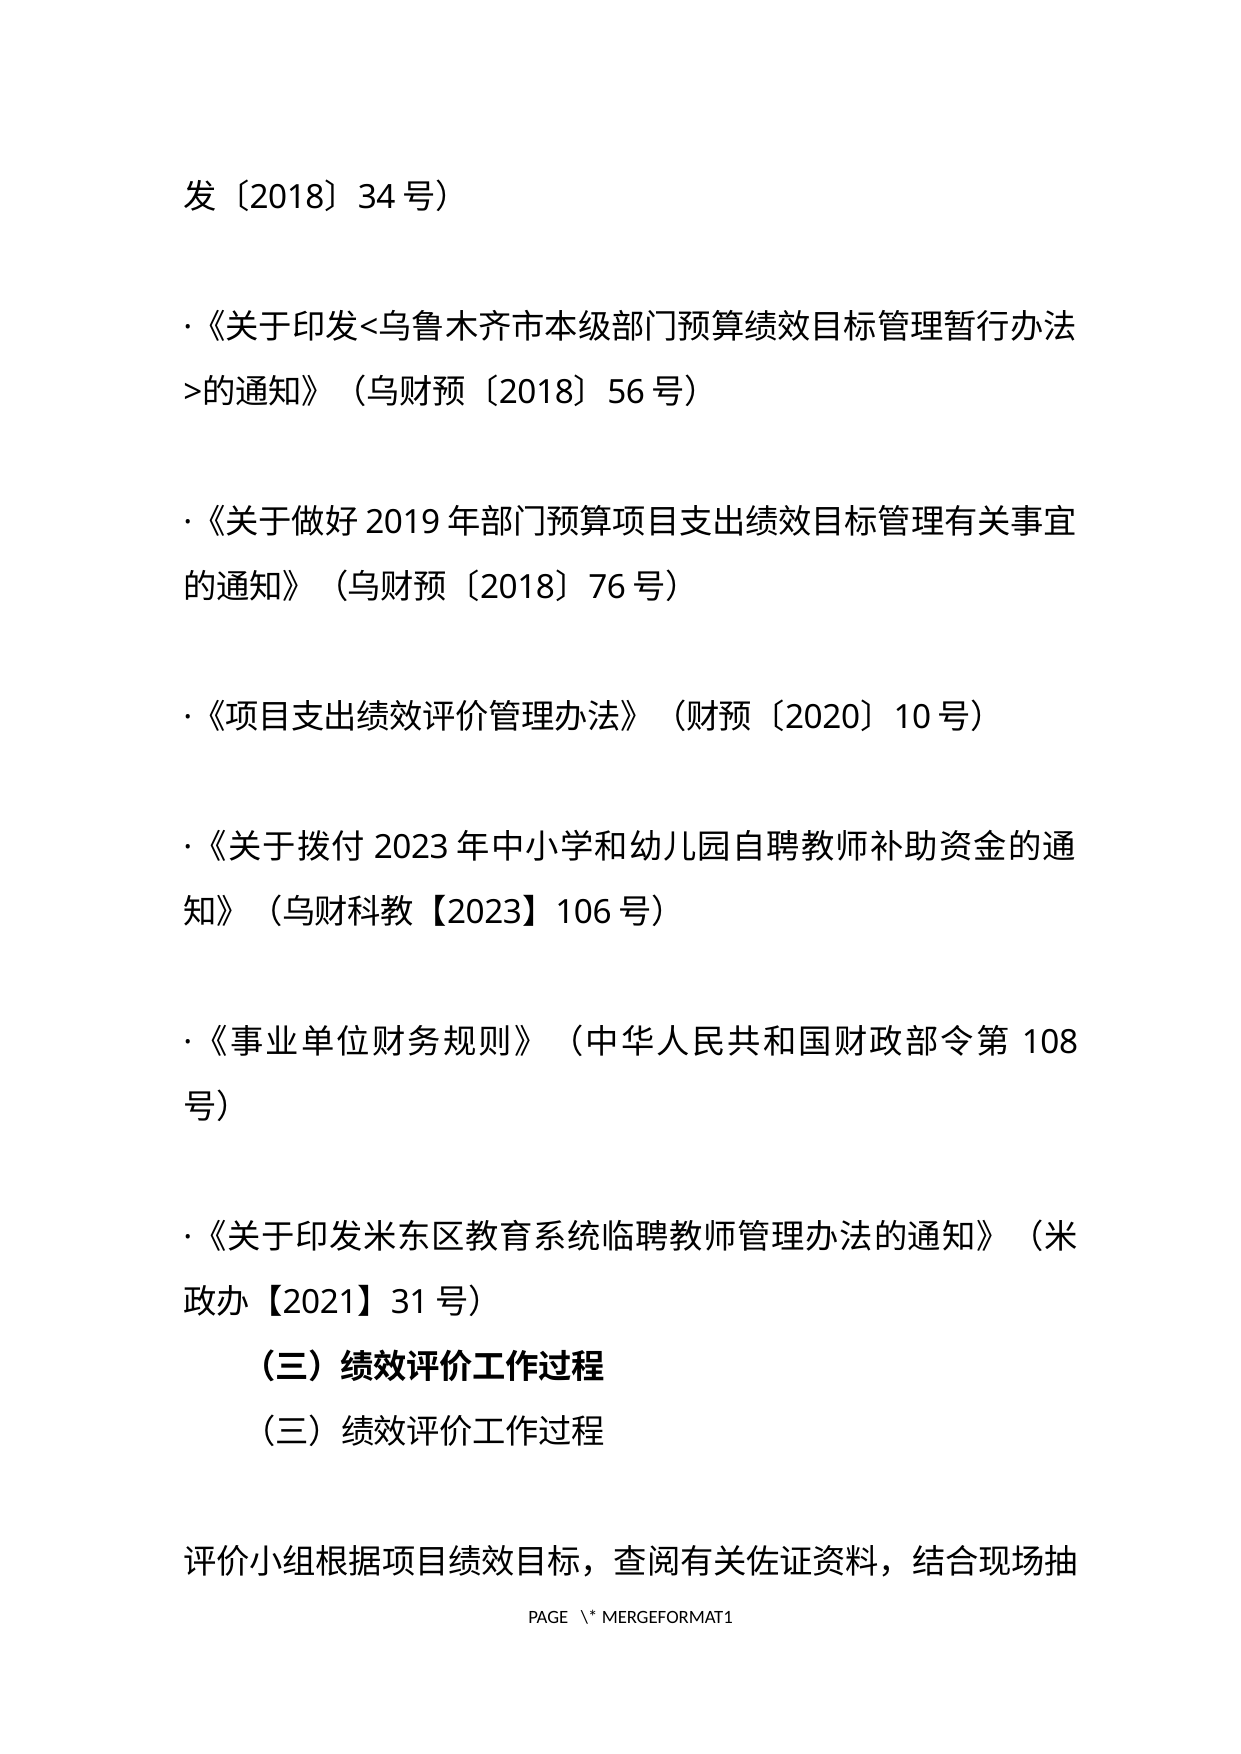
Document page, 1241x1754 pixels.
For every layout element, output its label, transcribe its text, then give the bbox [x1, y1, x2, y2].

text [183, 1397, 1078, 1592]
text （三）绩效评价工作过程 [183, 1332, 1078, 1397]
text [183, 162, 1078, 1332]
